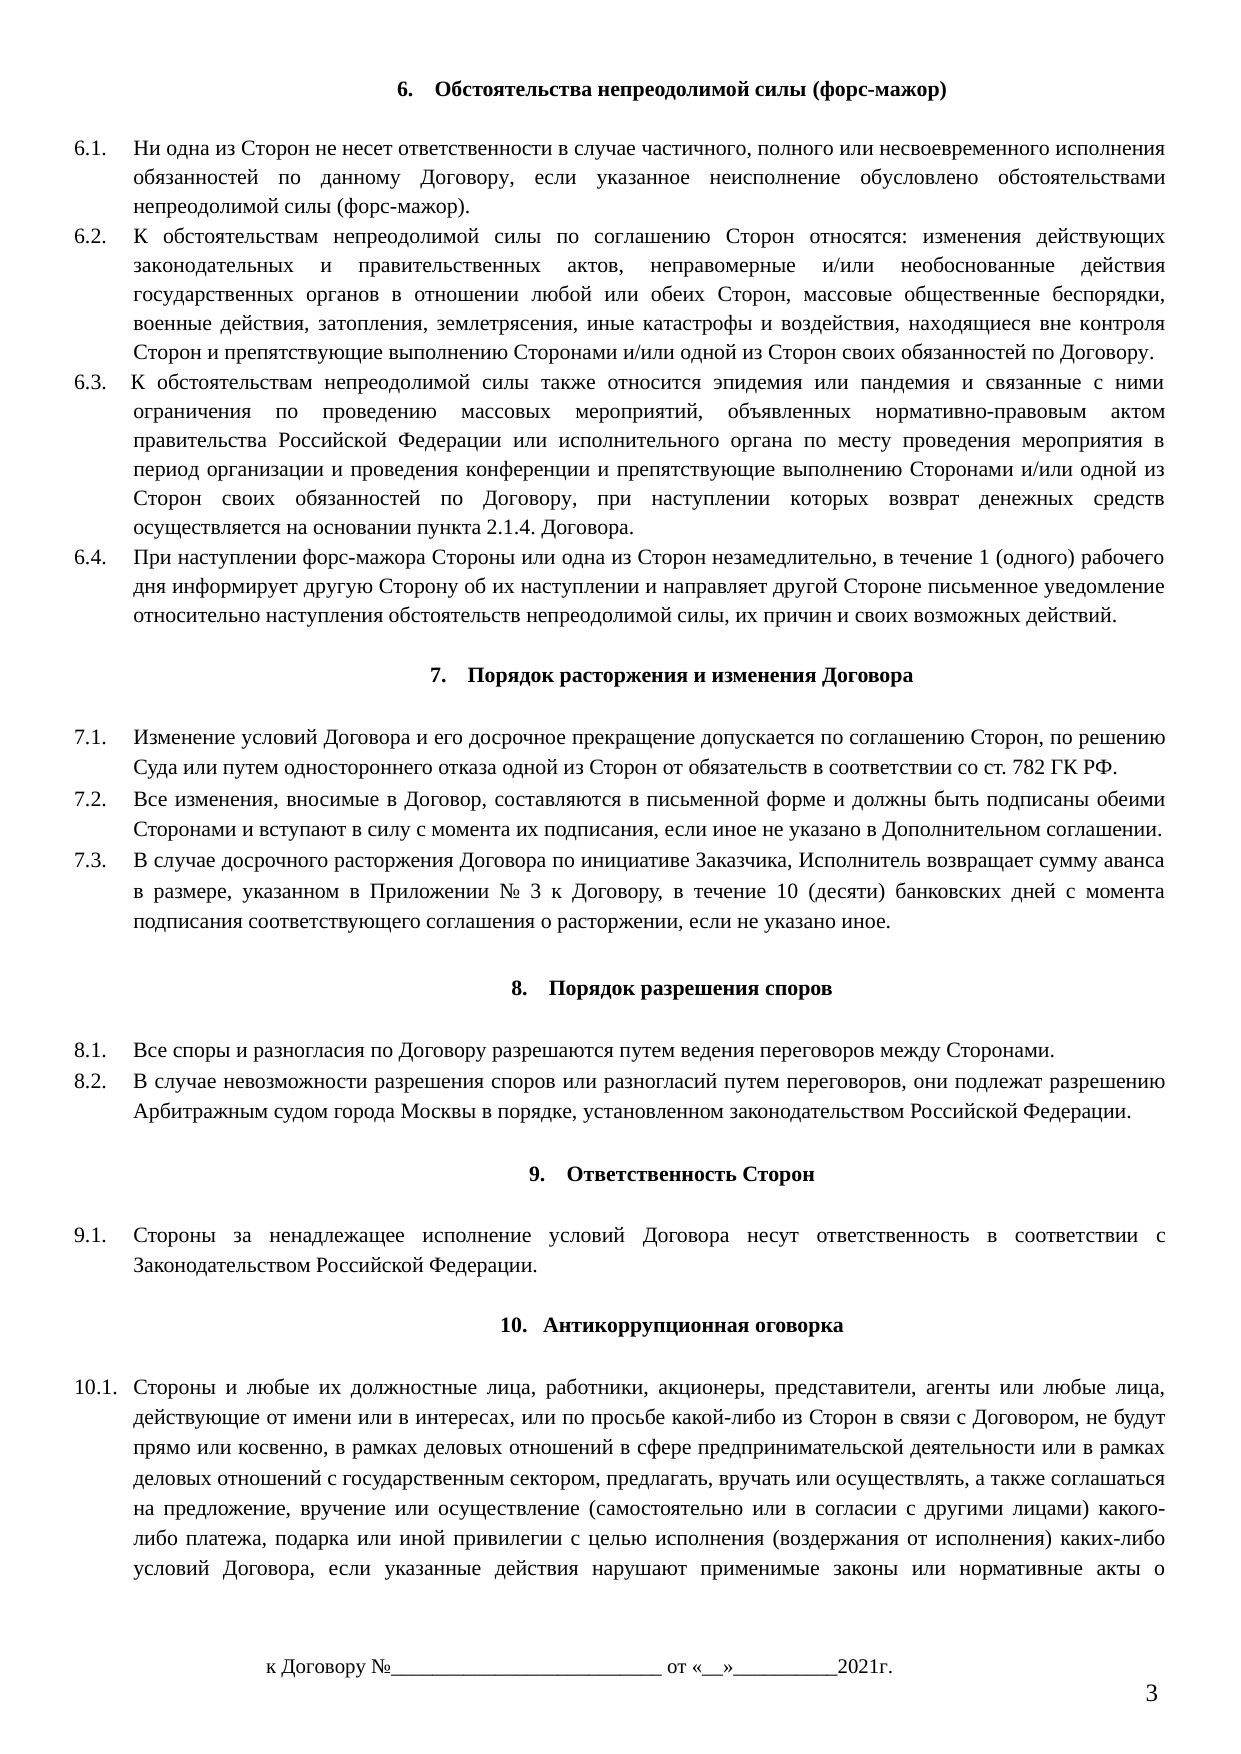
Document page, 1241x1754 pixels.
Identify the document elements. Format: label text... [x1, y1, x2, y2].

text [74, 1374, 1166, 1580]
text 7.1. Изменение условий Договора и его досрочное прекращение допускается по соглашению Сторон, по решению Суда или путем одностороннего отказа одной из Сторон от обязательств в соответствии со ст. 782 ГК РФ. [74, 724, 1166, 779]
text 6.3. К обстоятельствам непреодолимой силы также относится эпидемия или пандемия и связанные с ними ограничения по проведению массовых мероприятий, объявленных нормативно-правовым актом правительства Российской Федерации или исполнительного органа по месту проведения мероприятия в период организации и проведения конференции и препятствующие выполнению Сторонами и/или одной из Сторон своих обязанностей по Договору, при наступлении которых возврат денежных средств осуществляется на основании пункта 2.1.4. Договора. [74, 369, 1166, 539]
list Стороны за ненадлежащее исполнение условий Договора несут ответственность в соответствии с Законодательством Российской Федерации. [74, 1222, 1166, 1277]
list Порядок разрешения споров [177, 975, 1166, 1000]
text 6.1. Ни одна из Сторон не несет ответственности в случае частичного, полного или несвоевременного исполнения обязанностей по данному Договору, если указанное неисполнение обусловлено обстоятельствами непреодолимой силы (форс-мажор). [74, 135, 1166, 218]
list Ответственность Сторон [177, 1161, 1166, 1186]
list Порядок расторжения и изменения Договора [177, 662, 1166, 688]
text 6.2. К обстоятельствам непреодолимой силы по соглашению Сторон относятся: изменения действующих законодательных и правительственных актов, неправомерные и/или необоснованные действия государственных органов в отношении любой или обеих Сторон, массовые общественные беспорядки, военные действия, затопления, землетрясения, иные катастрофы и воздействия, находящиеся вне контроля Сторон и препятствующие выполнению Сторонами и/или одной из Сторон своих обязанностей по Договору. [74, 223, 1166, 364]
list Антикоррупционная оговорка [177, 1312, 1166, 1337]
list Обстоятельства непреодолимой силы (форс-мажор) [177, 76, 1166, 101]
text 7.2. Все изменения, вносимые в Договор, составляются в письменной форме и должны быть подписаны обеими Сторонами и вступают в силу с момента их подписания, если иное не указано в Дополнительном соглашении. [74, 786, 1166, 841]
text 8.2. В случае невозможности разрешения споров или разногласий путем переговоров, они подлежат разрешению Арбитражным судом города Москвы в порядке, установленном законодательством Российской Федерации. [74, 1068, 1166, 1123]
text 6.4. При наступлении форс-мажора Стороны или одна из Сторон незамедлительно, в течение 1 (одного) рабочего дня информирует другую Сторону об их наступлении и направляет другой Стороне письменное уведомление относительно наступления обстоятельств непреодолимой силы, их причин и своих возможных действий. [74, 544, 1166, 627]
text 7.3. В случае досрочного расторжения Договора по инициативе Заказчика, Исполнитель возвращает сумму аванса в размере, указанном в Приложении № 3 к Договору, в течение 10 (десяти) банковских дней с момента подписания соответствующего соглашения о расторжении, если не указано иное. [74, 847, 1166, 933]
text 8.1. Все споры и разногласия по Договору разрешаются путем ведения переговоров между Сторонами. [74, 1037, 1166, 1062]
